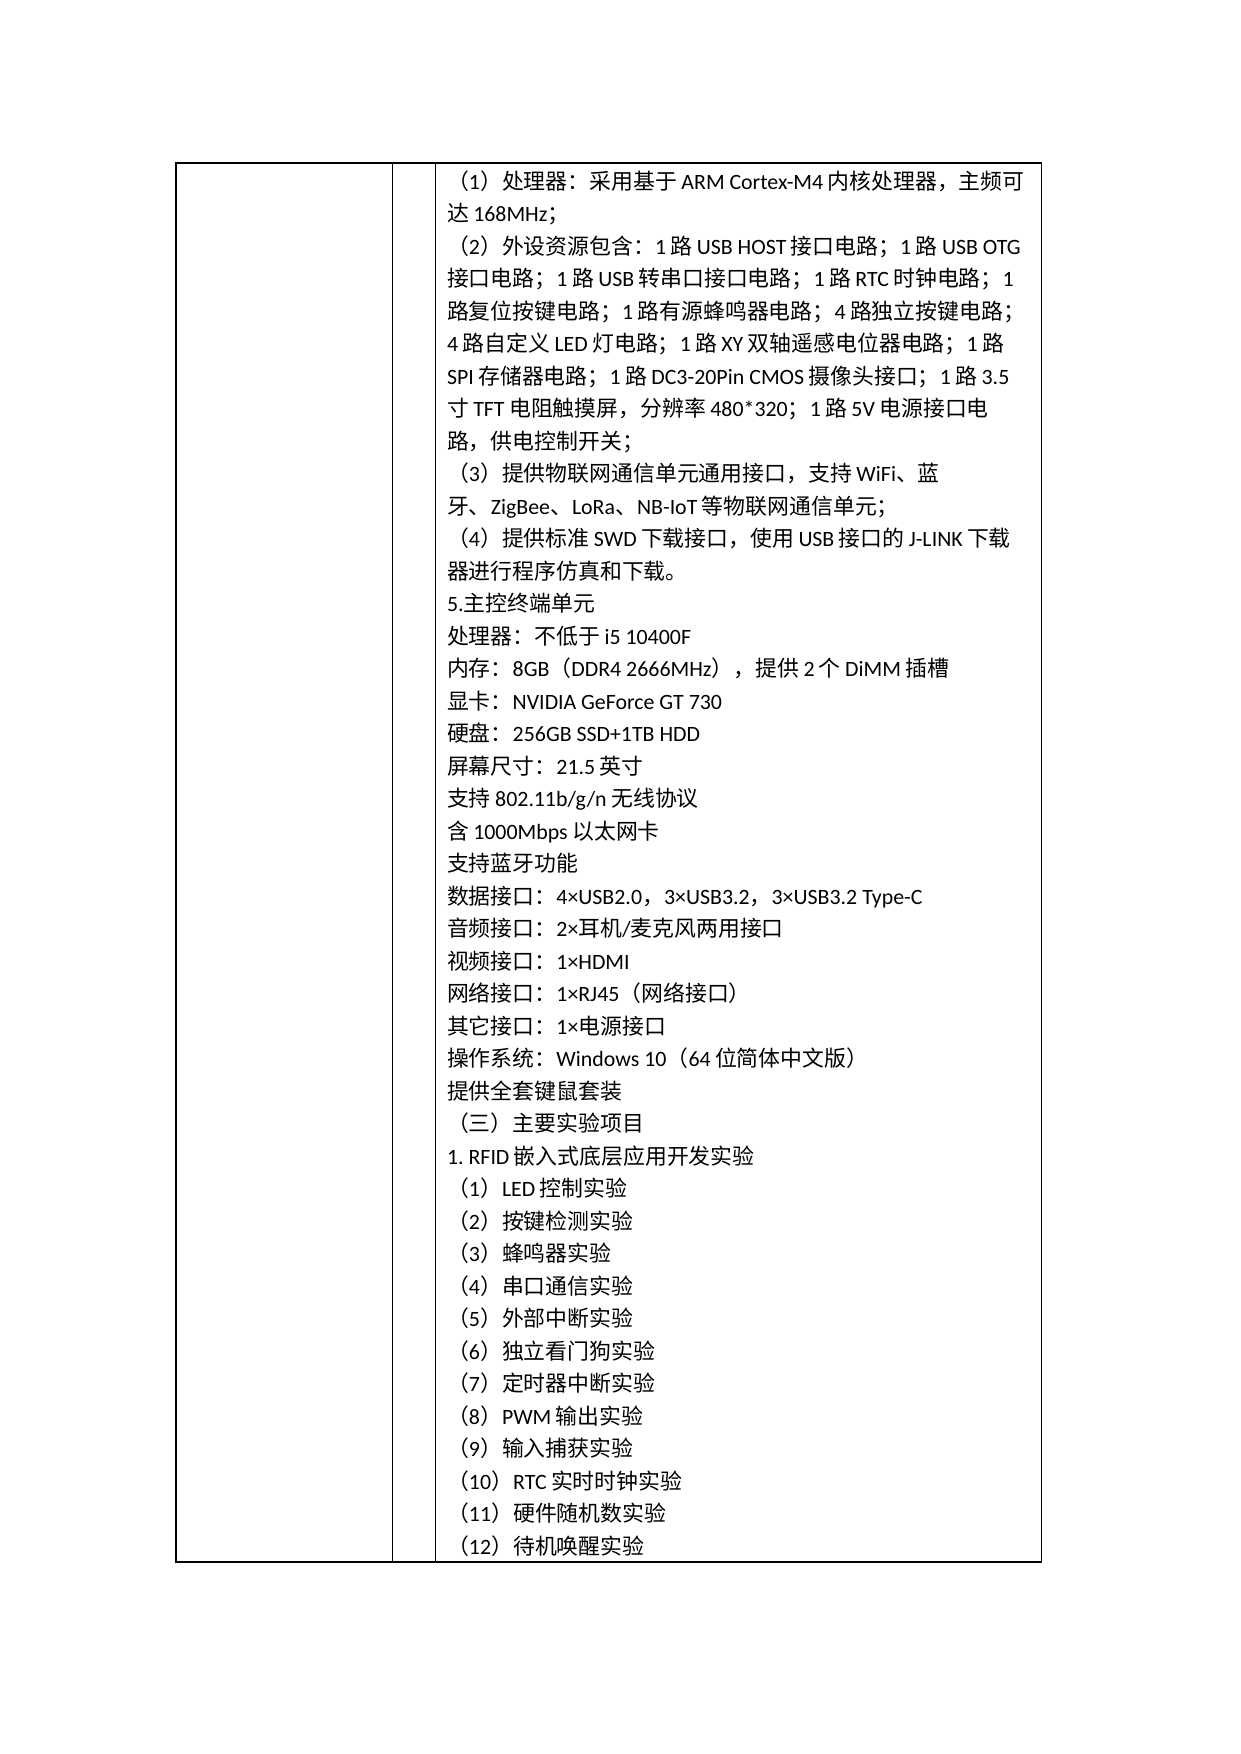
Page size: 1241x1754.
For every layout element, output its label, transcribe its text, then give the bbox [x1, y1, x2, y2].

table_cell [177, 164, 392, 1561]
table_cell 1 [393, 164, 435, 1561]
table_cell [436, 164, 1041, 1561]
